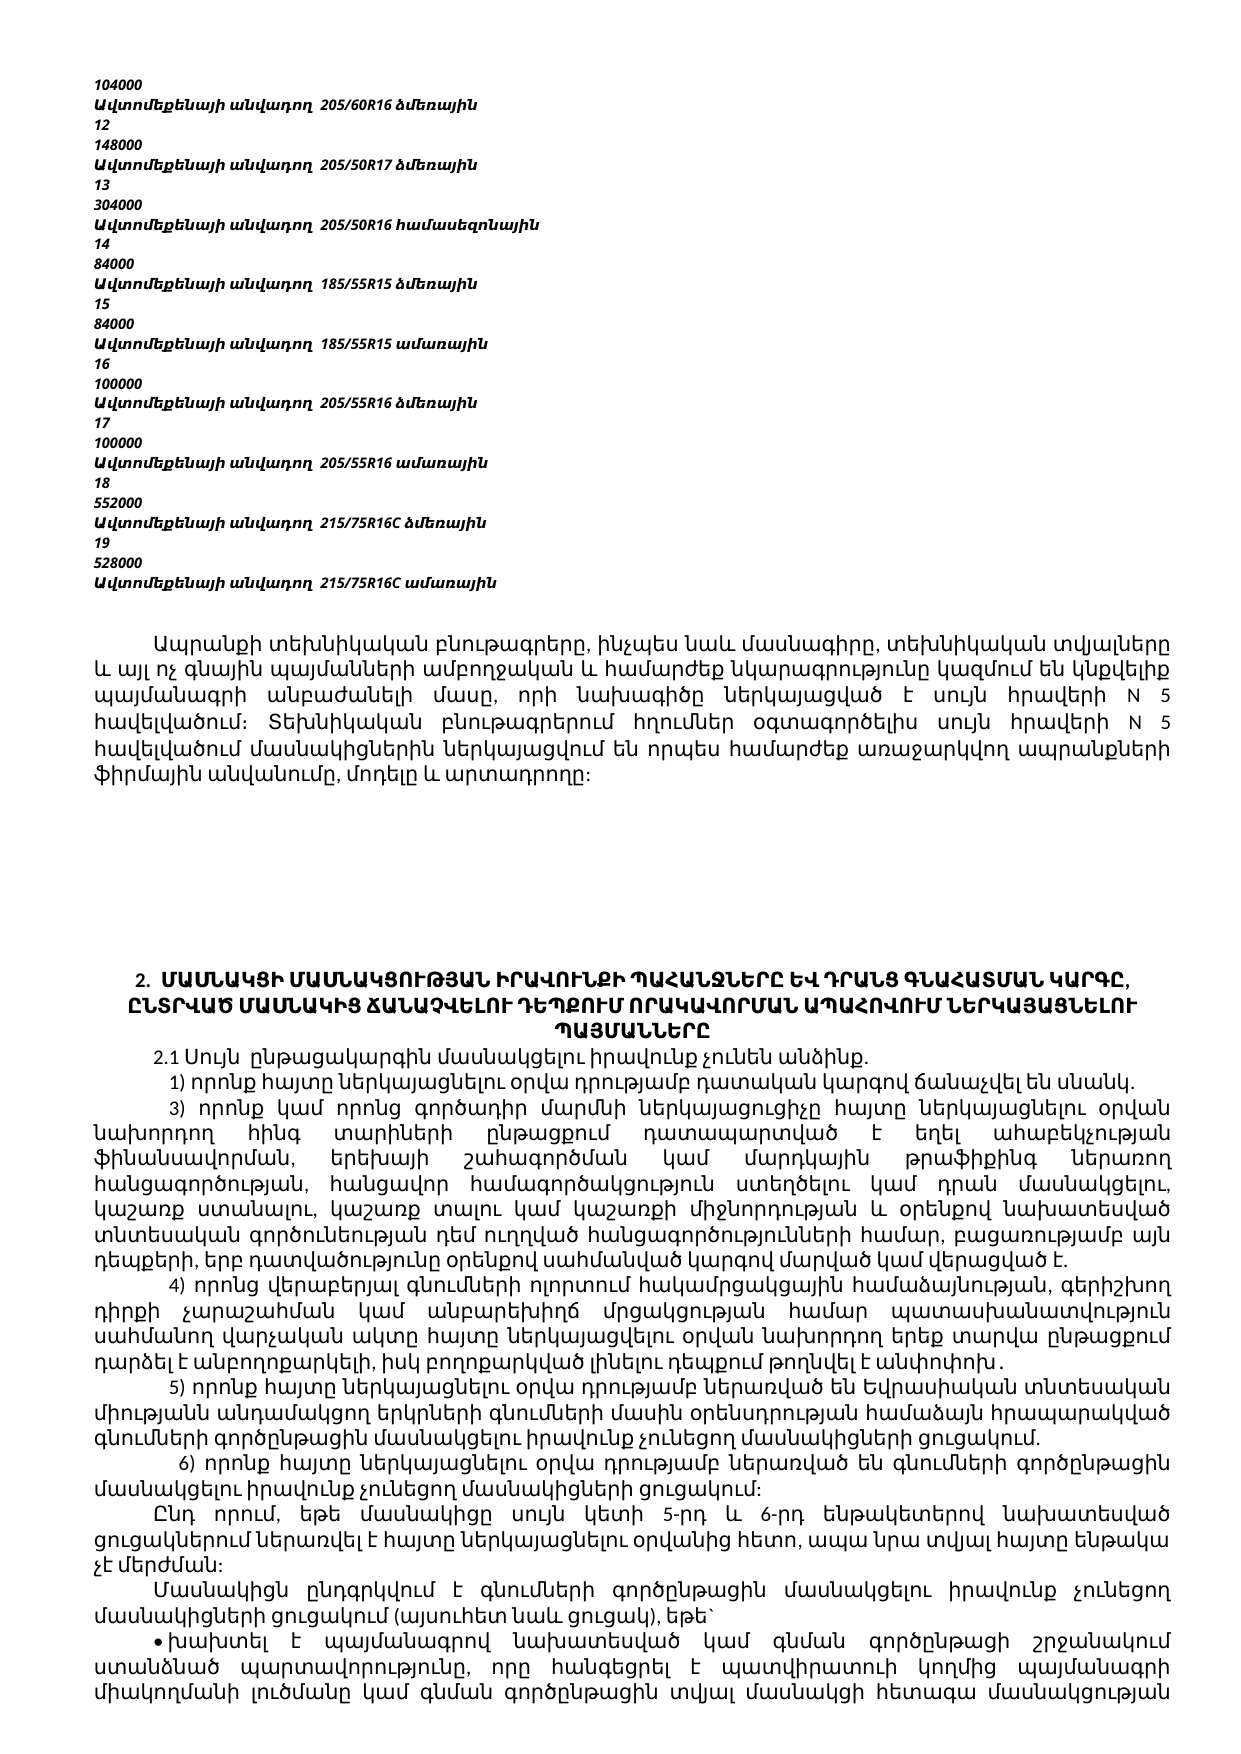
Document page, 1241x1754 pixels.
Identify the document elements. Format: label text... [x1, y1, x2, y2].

text 2. ՄԱՍՆԱԿՑԻ ՄԱՍՆԱԿՑՈՒԹՅԱՆ ԻՐԱՎՈՒՆՔԻ ՊԱՀԱՆՋՆԵՐԸ ԵՎ ԴՐԱՆՑ ԳՆԱՀԱՏՄԱՆ ԿԱՐԳԸ, ԸՆՏՐՎԱԾ ՄԱՍՆԱԿԻՑ ՃԱՆԱՉՎԵԼՈՒ ԴԵՊՔՈՒՄ ՈՐԱԿԱՎՈՐՄԱՆ ԱՊԱՀՈՎՈՒՄ ՆԵՐԿԱՅԱՑՆԵԼՈՒ ՊԱՅՄԱՆՆԵՐԸ [94, 968, 1171, 1044]
text Մասնակիցն ընդգրկվում է գնումների գործընթացին մասնակցելու իրավունք չունեցող մասնակիցների ցուցակում (այսուհետ նաև ցուցակ), եթե` [94, 1578, 1171, 1628]
text 4) որոնց վերաբերյալ գնումների ոլորտում հակամրցակցային համաձայնության, գերիշխող դիրքի չարաշահման կամ անբարեխիղճ մրցակցության համար պատասխանատվություն սահմանող վարչական ակտը հայտը ներկայացվելու օրվան նախորդող երեք տարվա ընթացքում դարձել է անբողոքարկելի, իսկ բողոքարկված լինելու դեպքում թողնվել է անփոփոխ․ [94, 1273, 1171, 1374]
text 6) որոնք հայտը ներկայացնելու օրվա դրությամբ ներառված են գնումների գործընթացին մասնակցելու իրավունք չունեցող մասնակիցների ցուցակում: [94, 1451, 1171, 1501]
text Ապրանքի տեխնիկական բնութագրերը, ինչպես նաև մասնագիրը, տեխնիկական տվյալները և այլ ոչ գնային պայմանների ամբողջական և համարժեք նկարագրությունը կազմում են կնքվելիք պայմանագրի անբաժանելի մասը, որի նախագիծը ներկայացված է սույն հրավերի N 5 հավելվածում։ Տեխնիկական բնութագրերում հղումներ օգտագործելիս սույն հրավերի N 5 հավելվածում մասնակիցներին ներկայացվում են որպես համարժեք առաջարկվող ապրանքների ֆիրմային անվանումը, մոդելը և արտադրողը: [94, 631, 1171, 787]
text 3) որոնք կամ որոնց գործադիր մարմնի ներկայացուցիչը հայտը ներկայացնելու օրվան նախորդող հինգ տարիների ընթացքում դատապարտված է եղել ահաբեկչության ֆինանսավորման, երեխայի շահագործման կամ մարդկային թրաֆիքինգ ներառող հանցագործության, հանցավոր համագործակցություն ստեղծելու կամ դրան մասնակցելու, կաշառք ստանալու, կաշառք տալու կամ կաշառքի միջնորդության և օրենքով նախատեսված տնտեսական գործունեության դեմ ուղղված հանցագործությունների համար, բացառությամբ այն դեպքերի, երբ դատվածությունը օրենքով սահմանված կարգով մարված կամ վերացված է. [94, 1095, 1171, 1273]
text 5) որոնք հայտը ներկայացնելու օրվա դրությամբ ներառված են Եվրասիական տնտեսական միությանն անդամակցող երկրների գնումների մասին օրենսդրության համաձայն հրապարակված գնումների գործընթացին մասնակցելու իրավունք չունեցող մասնակիցների ցուցակում. [94, 1374, 1171, 1451]
text 2.1 Սույն ընթացակարգին մասնակցելու իրավունք չունեն անձինք. [94, 1044, 1171, 1069]
text Ընդ որում, եթե մասնակիցը սույն կետի 5-րդ և 6-րդ ենթակետերով նախատեսված ցուցակներում ներառվել է հայտը ներկայացնելու օրվանից հետո, ապա նրա տվյալ հայտը ենթակա չէ մերժման: [94, 1501, 1171, 1578]
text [94, 1628, 1171, 1705]
text 1) որոնք հայտը ներկայացնելու օրվա դրությամբ դատական կարգով ճանաչվել են սնանկ. [94, 1069, 1171, 1095]
